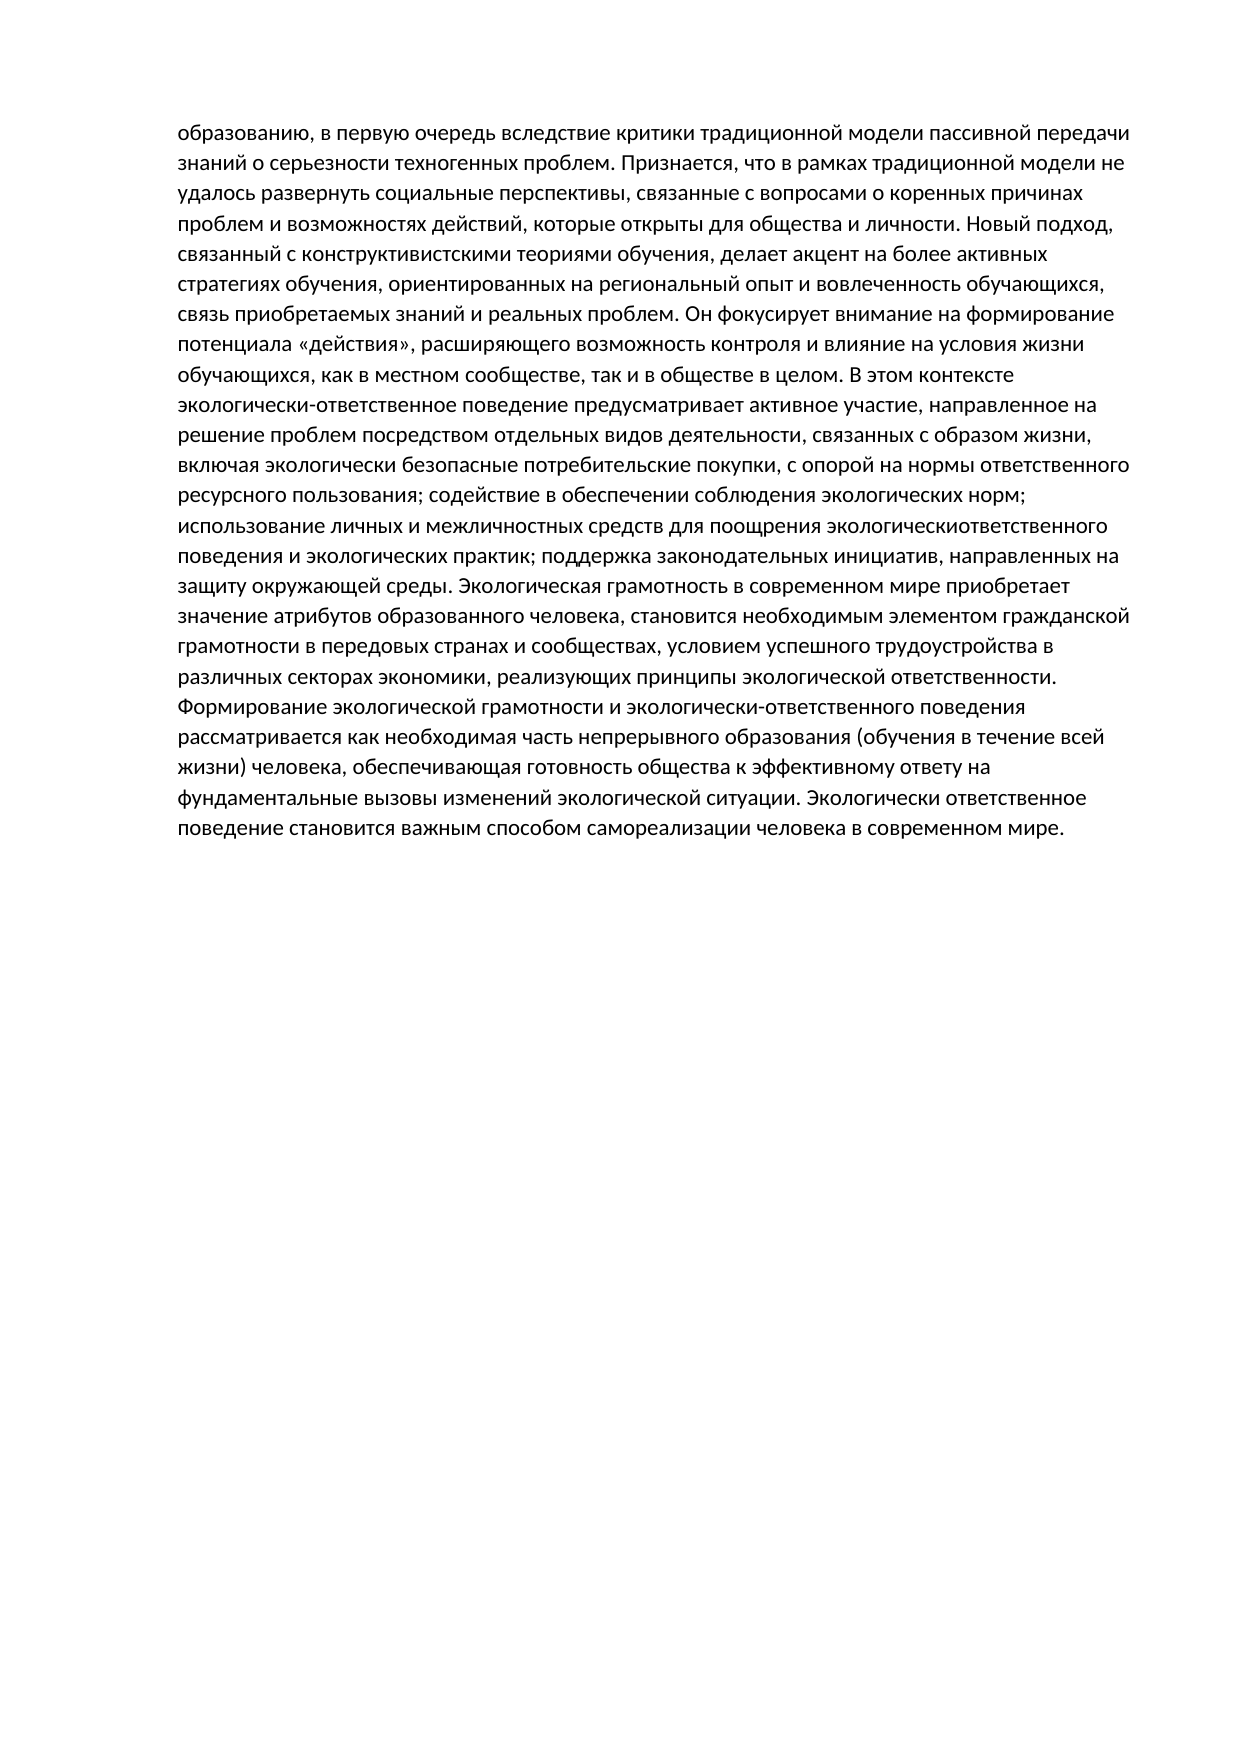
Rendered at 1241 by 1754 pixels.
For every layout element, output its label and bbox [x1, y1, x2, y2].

text [177, 118, 1152, 841]
